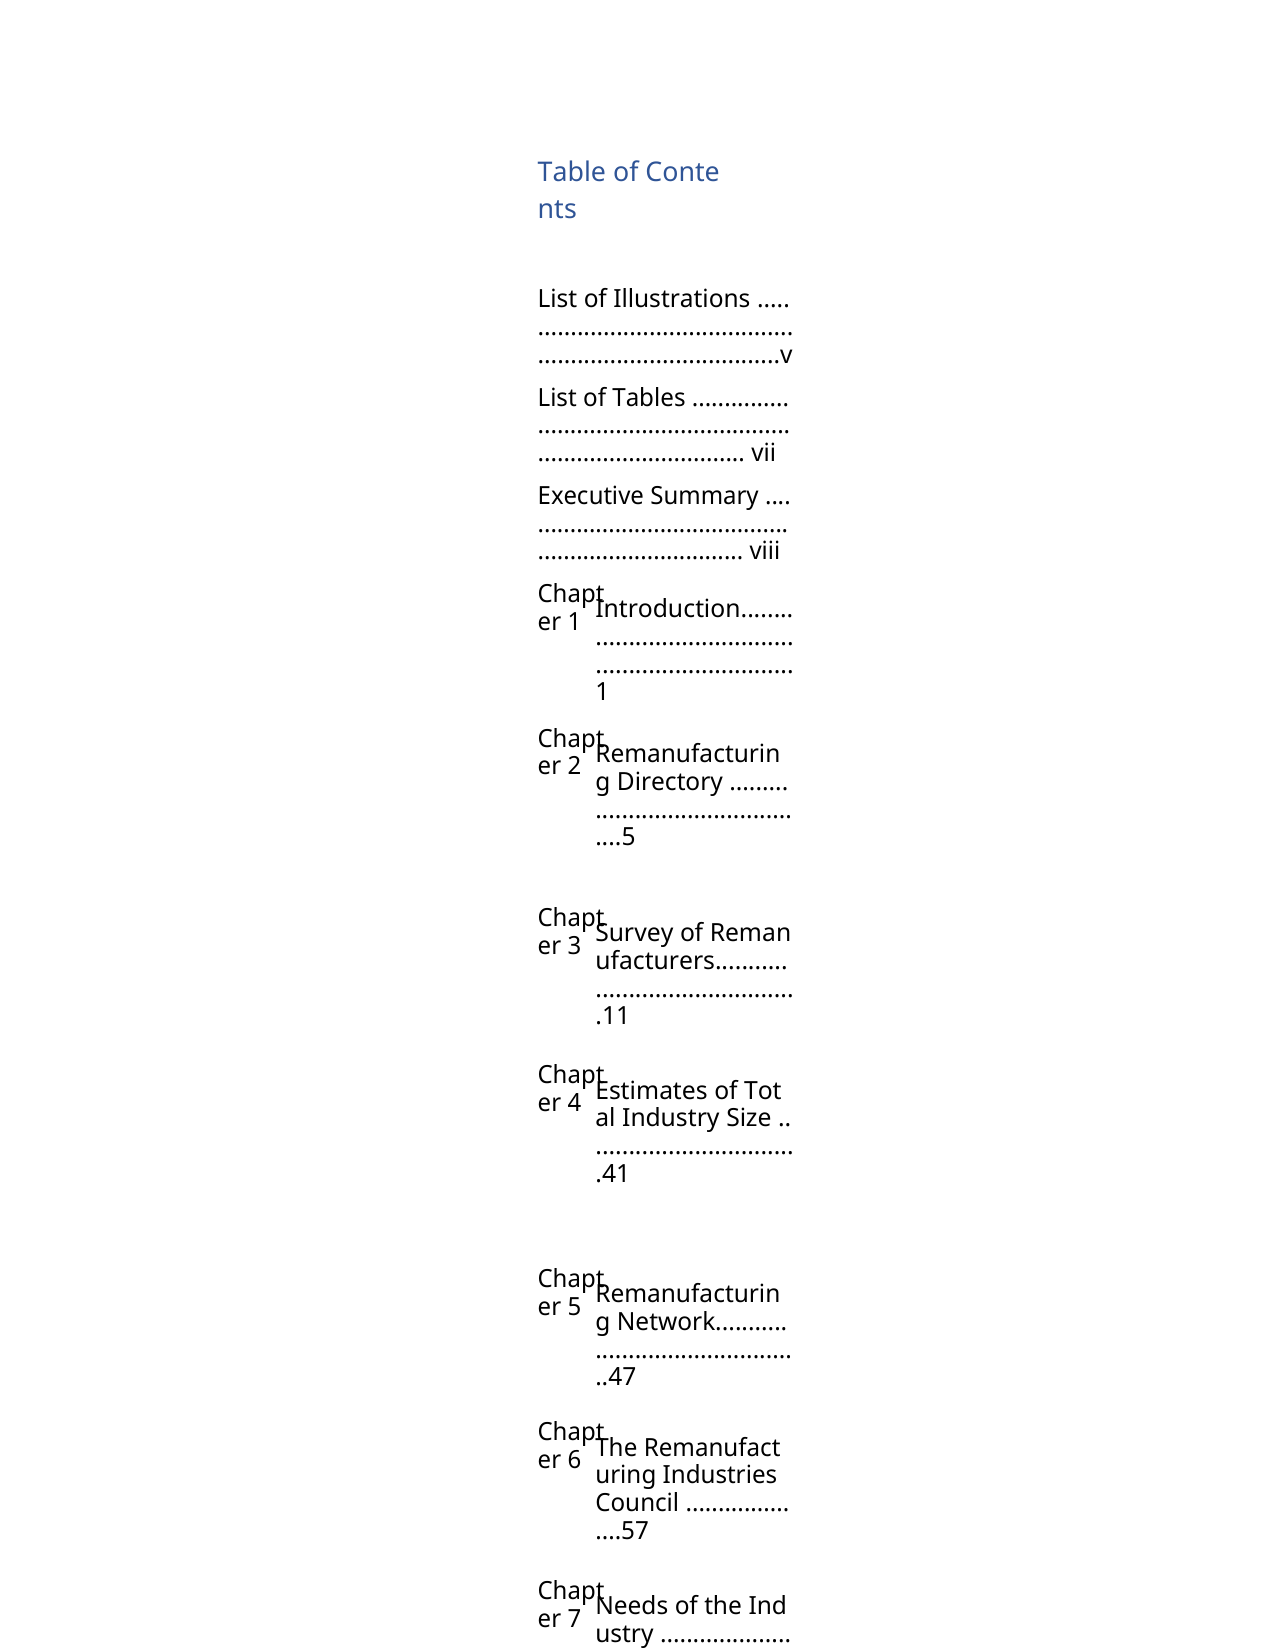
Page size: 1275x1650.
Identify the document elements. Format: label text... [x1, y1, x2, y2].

text Chapter 7 [537, 1577, 572, 1632]
text The Remanufacturing Industries Council ....................57 [595, 1434, 794, 1545]
text List of Tables ...................................................................................... vii [537, 384, 794, 467]
text Chapter 1 [537, 581, 572, 636]
text Chapter 3 [537, 904, 572, 959]
text Estimates of Total Industry Size .................................41 [595, 1077, 794, 1188]
text List of Illustrations .................................................................................v [537, 286, 794, 369]
text Survey of Remanufacturers..........................................11 [595, 920, 794, 1030]
text Chapter 4 [537, 1062, 572, 1117]
text Chapter 6 [537, 1419, 572, 1474]
text Chapter 5 [537, 1265, 572, 1321]
text Introduction....................................................................1 [595, 596, 794, 706]
text Remanufacturing Network...........................................47 [595, 1281, 794, 1391]
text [595, 1593, 794, 1648]
text Remanufacturing Directory ...........................................5 [595, 741, 794, 851]
text Chapter 2 [537, 725, 572, 780]
text Executive Summary ........................................................................... viii [537, 482, 794, 565]
subtitle Table of Contents [537, 153, 735, 227]
